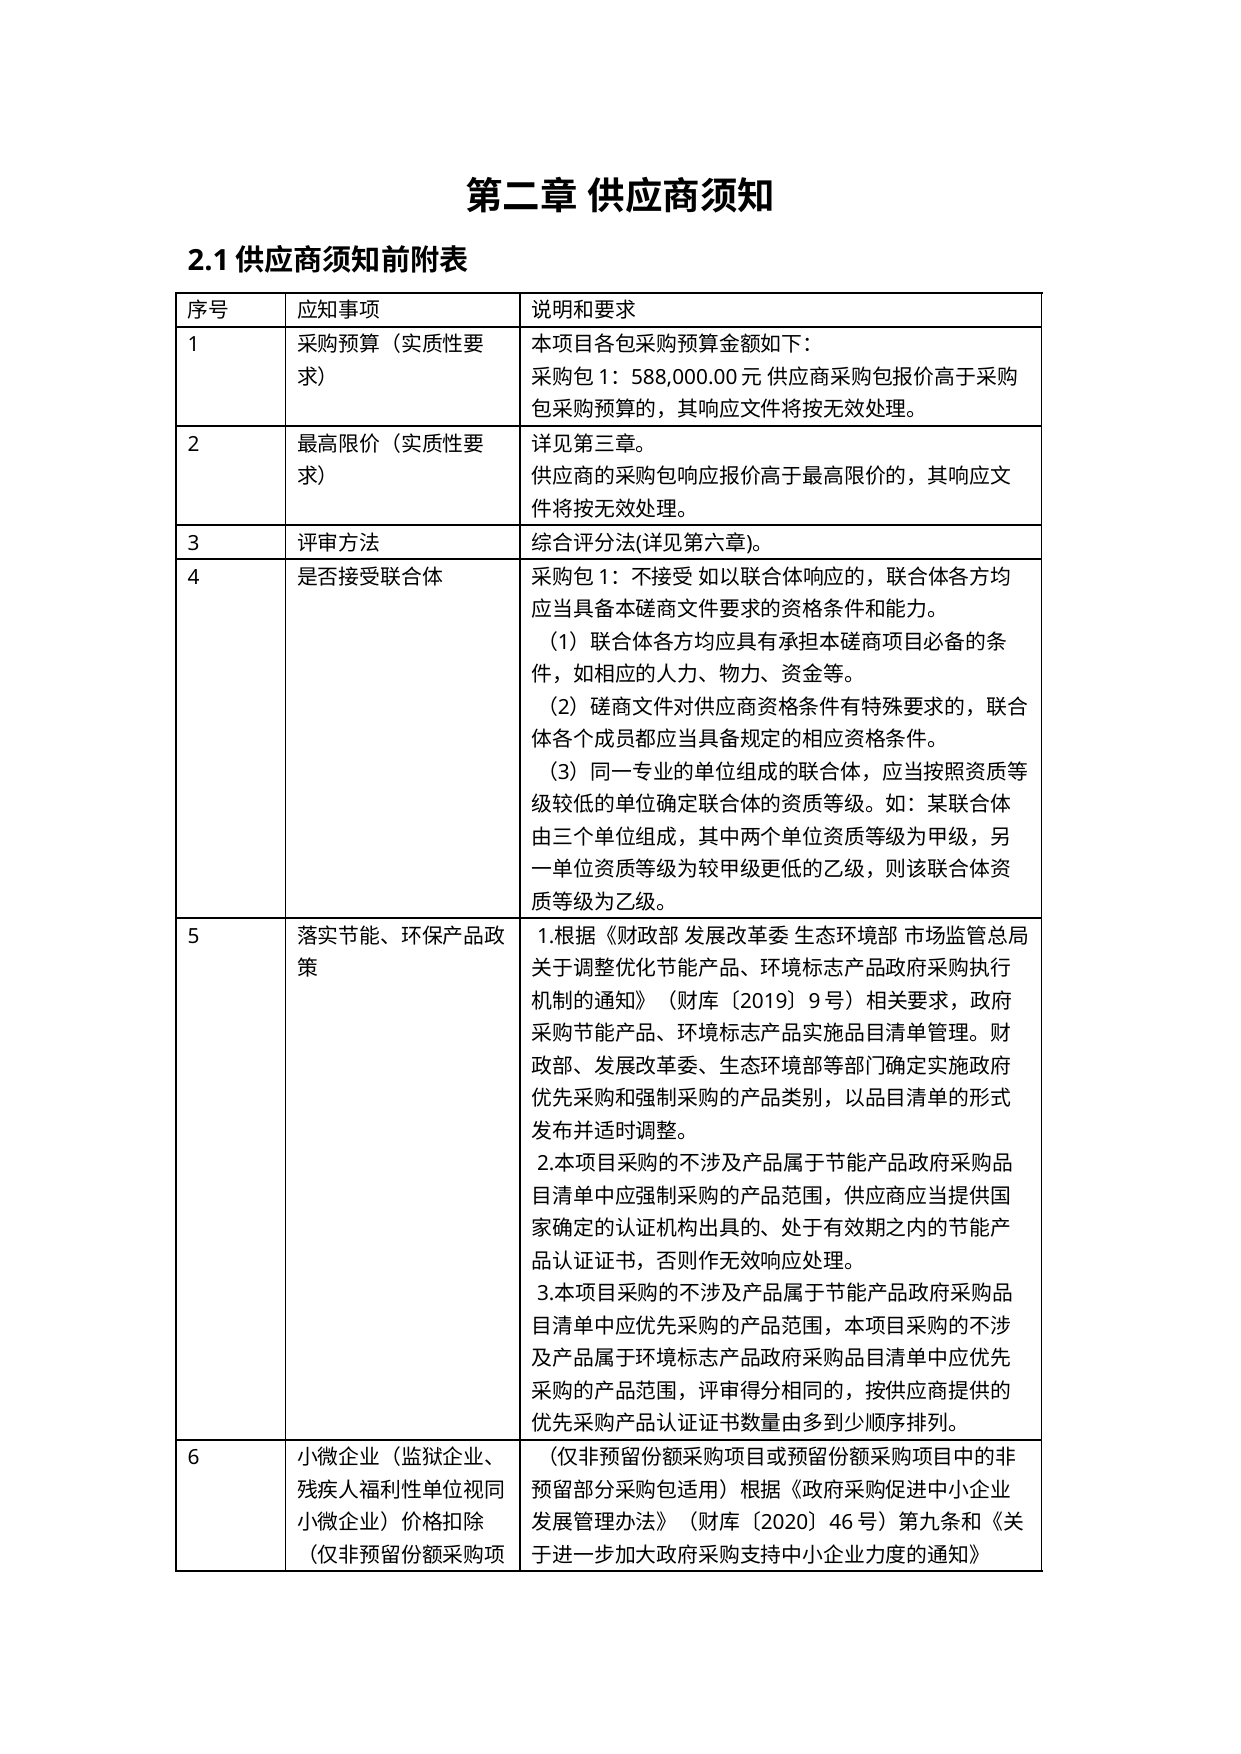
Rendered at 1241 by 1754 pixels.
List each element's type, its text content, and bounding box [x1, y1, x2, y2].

table_cell 最高限价（实质性要求） [286, 427, 519, 524]
table_header 说明和要求 [521, 294, 1041, 326]
table_cell 采购包1：不接受 如以联合体响应的，联合体各方均应当具备本磋商文件要求的资格条件和能力。 （1）联合体各方均应具有承担本磋商项目必备的条件，如相应的人力、物力、资金等。 （2）磋商文件对供应商资格条件有特殊要求的，联合体各个成员都应当具备规定的相应资格条件。 （3）同一专业的单位组成的联合体，应当按照资质等级较低的单位确定联合体的资质等级。如：某联合体由三个单位组成，其中两个单位资质等级为甲级，另一单位资质等级为较甲级更低的乙级，则该联合体资质等级为乙级。 [521, 560, 1041, 917]
table_cell 3 [177, 526, 285, 558]
table_header 序号 [177, 294, 285, 326]
table_cell 详见第三章。 供应商的采购包响应报价高于最高限价的，其响应文件将按无效处理。 [521, 427, 1041, 524]
table_cell 是否接受联合体 [286, 560, 519, 917]
table_cell 评审方法 [286, 526, 519, 558]
table_cell 4 [177, 560, 285, 917]
table_cell 5 [177, 919, 285, 1439]
table_header 应知事项 [286, 294, 519, 326]
table_cell 1 [177, 328, 285, 425]
table_cell 2 [177, 427, 285, 524]
table_cell 落实节能、环保产品政策 [286, 919, 519, 1439]
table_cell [286, 1441, 519, 1570]
table_cell 6 [177, 1441, 285, 1570]
table_cell 采购预算（实质性要求） [286, 328, 519, 425]
table_cell 综合评分法(详见第六章)。 [521, 526, 1041, 558]
text 2.1供应商须知前附表 [187, 227, 1053, 292]
table_cell 本项目各包采购预算金额如下： 采购包1：588,000.00元 供应商采购包报价高于采购包采购预算的，其响应文件将按无效处理。 [521, 328, 1041, 425]
table_cell 1.根据《财政部 发展改革委 生态环境部 市场监管总局关于调整优化节能产品、环境标志产品政府采购执行机制的通知》（财库〔2019〕9号）相关要求，政府采购节能产品、环境标志产品实施品目清单管理。财政部、发展改革委、生态环境部等部门确定实施政府优先采购和强制采购的产品类别，以品目清单的形式发布并适时调整。 2.本项目采购的不涉及产品属于节能产品政府采购品目清单中应强制采购的产品范围，供应商应当提供国家确定的认证机构出具的、处于有效期之内的节能产品认证证书，否则作无效响应处理。 3.本项目采购的不涉及产品属于节能产品政府采购品目清单中应优先采购的产品范围，本项目采购的不涉及产品属于环境标志产品政府采购品目清单中应优先采购的产品范围，评审得分相同的，按供应商提供的优先采购产品认证证书数量由多到少顺序排列。 [521, 919, 1041, 1439]
text 第二章 供应商须知 [187, 162, 1053, 227]
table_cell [521, 1441, 1041, 1570]
